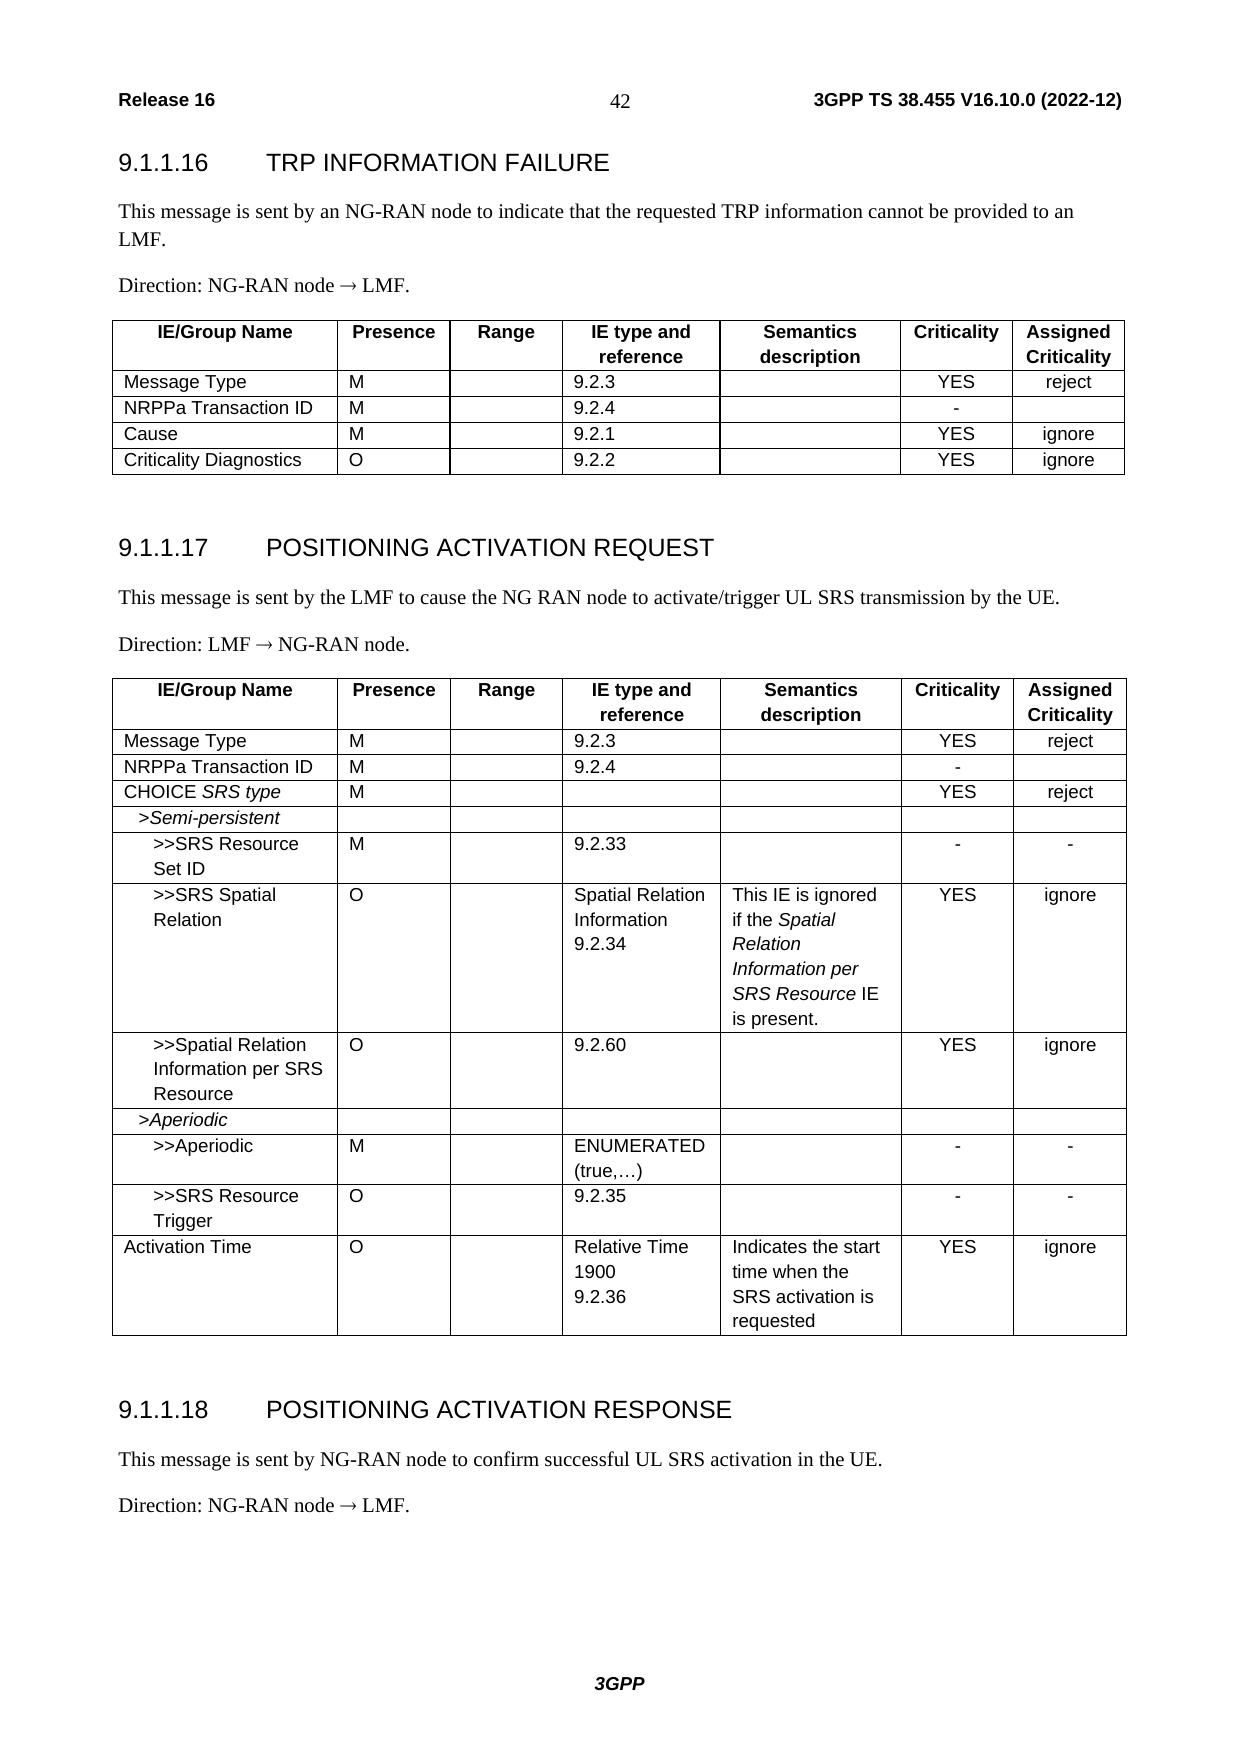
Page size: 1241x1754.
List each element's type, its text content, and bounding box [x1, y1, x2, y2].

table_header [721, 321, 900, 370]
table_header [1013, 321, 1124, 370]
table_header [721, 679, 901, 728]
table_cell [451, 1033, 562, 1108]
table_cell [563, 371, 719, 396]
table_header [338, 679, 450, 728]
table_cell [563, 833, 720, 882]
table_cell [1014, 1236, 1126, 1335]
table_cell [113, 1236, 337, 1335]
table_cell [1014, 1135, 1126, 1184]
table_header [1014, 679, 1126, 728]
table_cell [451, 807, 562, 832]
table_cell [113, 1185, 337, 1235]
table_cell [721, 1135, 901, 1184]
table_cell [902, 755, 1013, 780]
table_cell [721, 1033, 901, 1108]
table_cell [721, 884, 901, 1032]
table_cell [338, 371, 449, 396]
text This message is sent by an NG-RAN node to indicate that the requested TRP information cannot be provided to an LMF. [118, 199, 1122, 251]
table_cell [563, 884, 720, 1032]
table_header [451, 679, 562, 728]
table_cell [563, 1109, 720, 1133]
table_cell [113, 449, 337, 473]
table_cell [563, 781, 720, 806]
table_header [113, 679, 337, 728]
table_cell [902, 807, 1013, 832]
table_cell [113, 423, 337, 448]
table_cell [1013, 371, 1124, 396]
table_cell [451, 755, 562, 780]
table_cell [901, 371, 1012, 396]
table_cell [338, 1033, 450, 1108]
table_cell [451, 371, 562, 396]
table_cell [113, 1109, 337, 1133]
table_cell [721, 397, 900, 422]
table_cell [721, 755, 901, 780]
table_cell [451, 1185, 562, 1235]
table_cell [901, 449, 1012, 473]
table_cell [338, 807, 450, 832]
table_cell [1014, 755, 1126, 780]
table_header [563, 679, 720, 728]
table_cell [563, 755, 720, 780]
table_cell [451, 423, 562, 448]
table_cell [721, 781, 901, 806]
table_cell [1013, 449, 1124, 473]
text Direction: LMF NG-RAN node. [118, 632, 1122, 656]
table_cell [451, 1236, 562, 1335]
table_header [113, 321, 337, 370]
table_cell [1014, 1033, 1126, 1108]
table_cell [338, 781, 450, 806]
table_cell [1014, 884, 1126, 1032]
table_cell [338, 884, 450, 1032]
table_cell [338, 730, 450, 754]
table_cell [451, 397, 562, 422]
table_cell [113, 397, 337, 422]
text Direction: NG-RAN node LMF. [118, 1493, 1122, 1517]
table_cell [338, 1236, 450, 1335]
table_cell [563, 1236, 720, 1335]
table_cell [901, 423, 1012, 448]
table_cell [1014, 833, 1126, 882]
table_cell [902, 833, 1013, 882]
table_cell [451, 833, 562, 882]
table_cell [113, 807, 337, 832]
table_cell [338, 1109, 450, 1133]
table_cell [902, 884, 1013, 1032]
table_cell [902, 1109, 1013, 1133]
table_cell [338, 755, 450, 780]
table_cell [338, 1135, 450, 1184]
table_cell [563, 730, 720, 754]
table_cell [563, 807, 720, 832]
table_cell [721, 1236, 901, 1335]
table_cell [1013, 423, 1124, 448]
subtitle 9.1.1.17 POSITIONING ACTIVATION REQUEST [118, 533, 1122, 562]
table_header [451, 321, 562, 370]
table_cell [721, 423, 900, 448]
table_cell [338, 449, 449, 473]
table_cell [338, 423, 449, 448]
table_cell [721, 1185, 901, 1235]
text This message is sent by NG-RAN node to confirm successful UL SRS activation in the UE. [118, 1447, 1122, 1471]
text This message is sent by the LMF to cause the NG RAN node to activate/trigger UL SRS transmission by the UE. [118, 585, 1122, 609]
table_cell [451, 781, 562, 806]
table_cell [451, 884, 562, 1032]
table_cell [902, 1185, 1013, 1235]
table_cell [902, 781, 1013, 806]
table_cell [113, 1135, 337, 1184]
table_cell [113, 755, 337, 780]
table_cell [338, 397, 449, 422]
subtitle 9.1.1.16 TRP INFORMATION FAILURE [118, 147, 1122, 176]
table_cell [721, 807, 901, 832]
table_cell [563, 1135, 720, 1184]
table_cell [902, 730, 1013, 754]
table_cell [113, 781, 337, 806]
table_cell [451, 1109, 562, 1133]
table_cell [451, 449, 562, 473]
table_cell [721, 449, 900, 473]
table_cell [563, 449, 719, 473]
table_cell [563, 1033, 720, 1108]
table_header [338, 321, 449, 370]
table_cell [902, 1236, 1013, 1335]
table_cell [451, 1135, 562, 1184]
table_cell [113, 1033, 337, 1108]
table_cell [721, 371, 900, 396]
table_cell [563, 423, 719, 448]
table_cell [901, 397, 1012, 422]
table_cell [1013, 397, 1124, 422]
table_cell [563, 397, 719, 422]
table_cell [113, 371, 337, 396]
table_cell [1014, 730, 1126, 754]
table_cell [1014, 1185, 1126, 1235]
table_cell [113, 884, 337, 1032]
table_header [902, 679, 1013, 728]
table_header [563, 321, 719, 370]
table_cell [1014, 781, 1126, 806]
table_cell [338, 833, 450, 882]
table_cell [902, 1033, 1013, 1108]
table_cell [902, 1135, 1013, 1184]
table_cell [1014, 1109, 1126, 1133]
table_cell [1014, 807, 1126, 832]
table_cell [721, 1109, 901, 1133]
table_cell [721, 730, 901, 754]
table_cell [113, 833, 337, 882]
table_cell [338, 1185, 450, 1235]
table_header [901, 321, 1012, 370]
text Direction: NG-RAN node LMF. [118, 273, 1122, 297]
subtitle 9.1.1.18 POSITIONING ACTIVATION RESPONSE [118, 1395, 1122, 1424]
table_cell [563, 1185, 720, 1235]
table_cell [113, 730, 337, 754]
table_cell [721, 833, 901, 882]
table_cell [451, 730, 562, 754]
